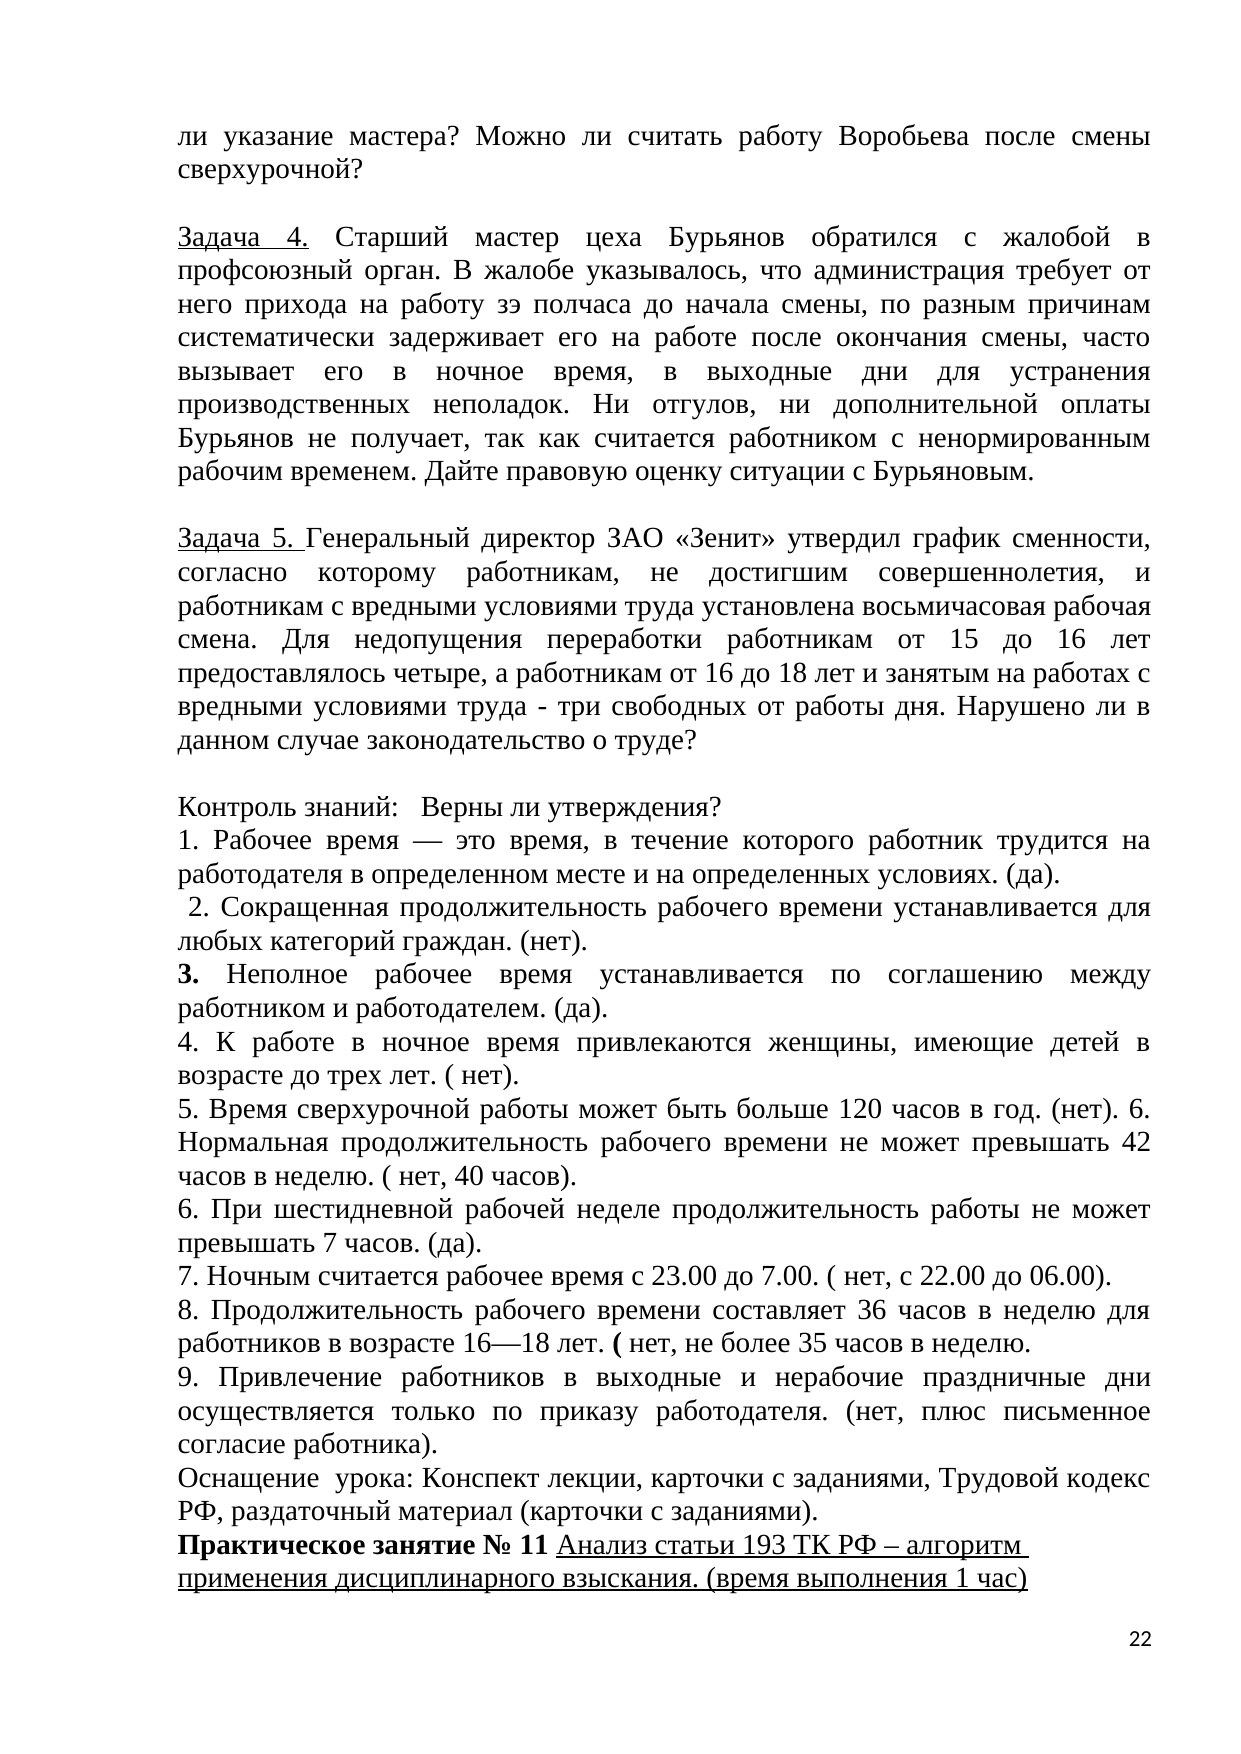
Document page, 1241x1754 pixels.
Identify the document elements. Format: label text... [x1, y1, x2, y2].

text 1. Рабочее время — это время, в течение которого работник трудится на работодателя в определенном месте и на определенных условиях. (да). [177, 822, 1152, 889]
text 3. Неполное рабочее время устанавливается по соглашению между работником и работодателем. (да). [177, 957, 1152, 1024]
text Оснащение урока: Конспект лекции, карточки с заданиями, Трудовой кодекс РФ, раздаточный материал (карточки с заданиями). [177, 1460, 1152, 1527]
text 5. Время сверхурочной работы может быть больше 120 часов в год. (нет). 6. Нормальная продолжительность рабочего времени не может превышать 42 часов в неделю. ( нет, 40 часов). [177, 1091, 1152, 1191]
text Задача 4. Старший мастер цеха Бурьянов обратился с жалобой в профсоюзный орган. В жалобе указывалось, что администрация требует от него прихода на работу зэ полчаса до начала смены, по разным причинам систематически задерживает его на работе после окончания смены, часто вызывает его в ночное время, в выходные дни для устранения производственных неполадок. Ни отгулов, ни дополнительной оплаты Бурьянов не получает, так как считается работником с ненормированным рабочим временем. Дайте правовую оценку ситуации с Бурьяновым. [177, 219, 1152, 487]
text 8. Продолжительность рабочего времени составляет 36 часов в неделю для работников в возрасте 16—18 лет. ( нет, не более 35 часов в неделю. [177, 1292, 1152, 1359]
text Контроль знаний: Верны ли утверждения? [177, 789, 1152, 822]
text 7. Ночным считается рабочее время с 23.00 до 7.00. ( нет, с 22.00 до 06.00). [177, 1258, 1152, 1292]
text 2. Сокращенная продолжительность рабочего времени устанавливается для любых категорий граждан. (нет). [177, 889, 1152, 957]
text 6. При шестидневной рабочей неделе продолжительность работы не может превышать 7 часов. (да). [177, 1191, 1152, 1258]
text Задача 5. Генеральный директор ЗАО «Зенит» утвердил график сменности, согласно которому работникам, не достигшим совершеннолетия, и работникам с вредными условиями труда установлена восьмичасовая рабочая смена. Для недопущения переработки работникам от 15 до 16 лет предоставлялось четыре, а работникам от 16 до 18 лет и занятым на работах с вредными условиями труда - три свободных от работы дня. Нарушено ли в данном случае законодательство о труде? [177, 521, 1152, 755]
text Практическое занятие № 11 Анализ статьи 193 ТК РФ – алгоритм применения дисциплинарного взыскания. (время выполнения 1 час) [177, 1527, 1152, 1594]
text 4. К работе в ночное время привлекаются женщины, имеющие детей в возрасте до трех лет. ( нет). [177, 1024, 1152, 1091]
text 9. Привлечение работников в выходные и нерабочие праздничные дни осуществляется только по приказу работодателя. (нет, плюс письменное согласие работника). [177, 1359, 1152, 1460]
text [177, 118, 1152, 185]
